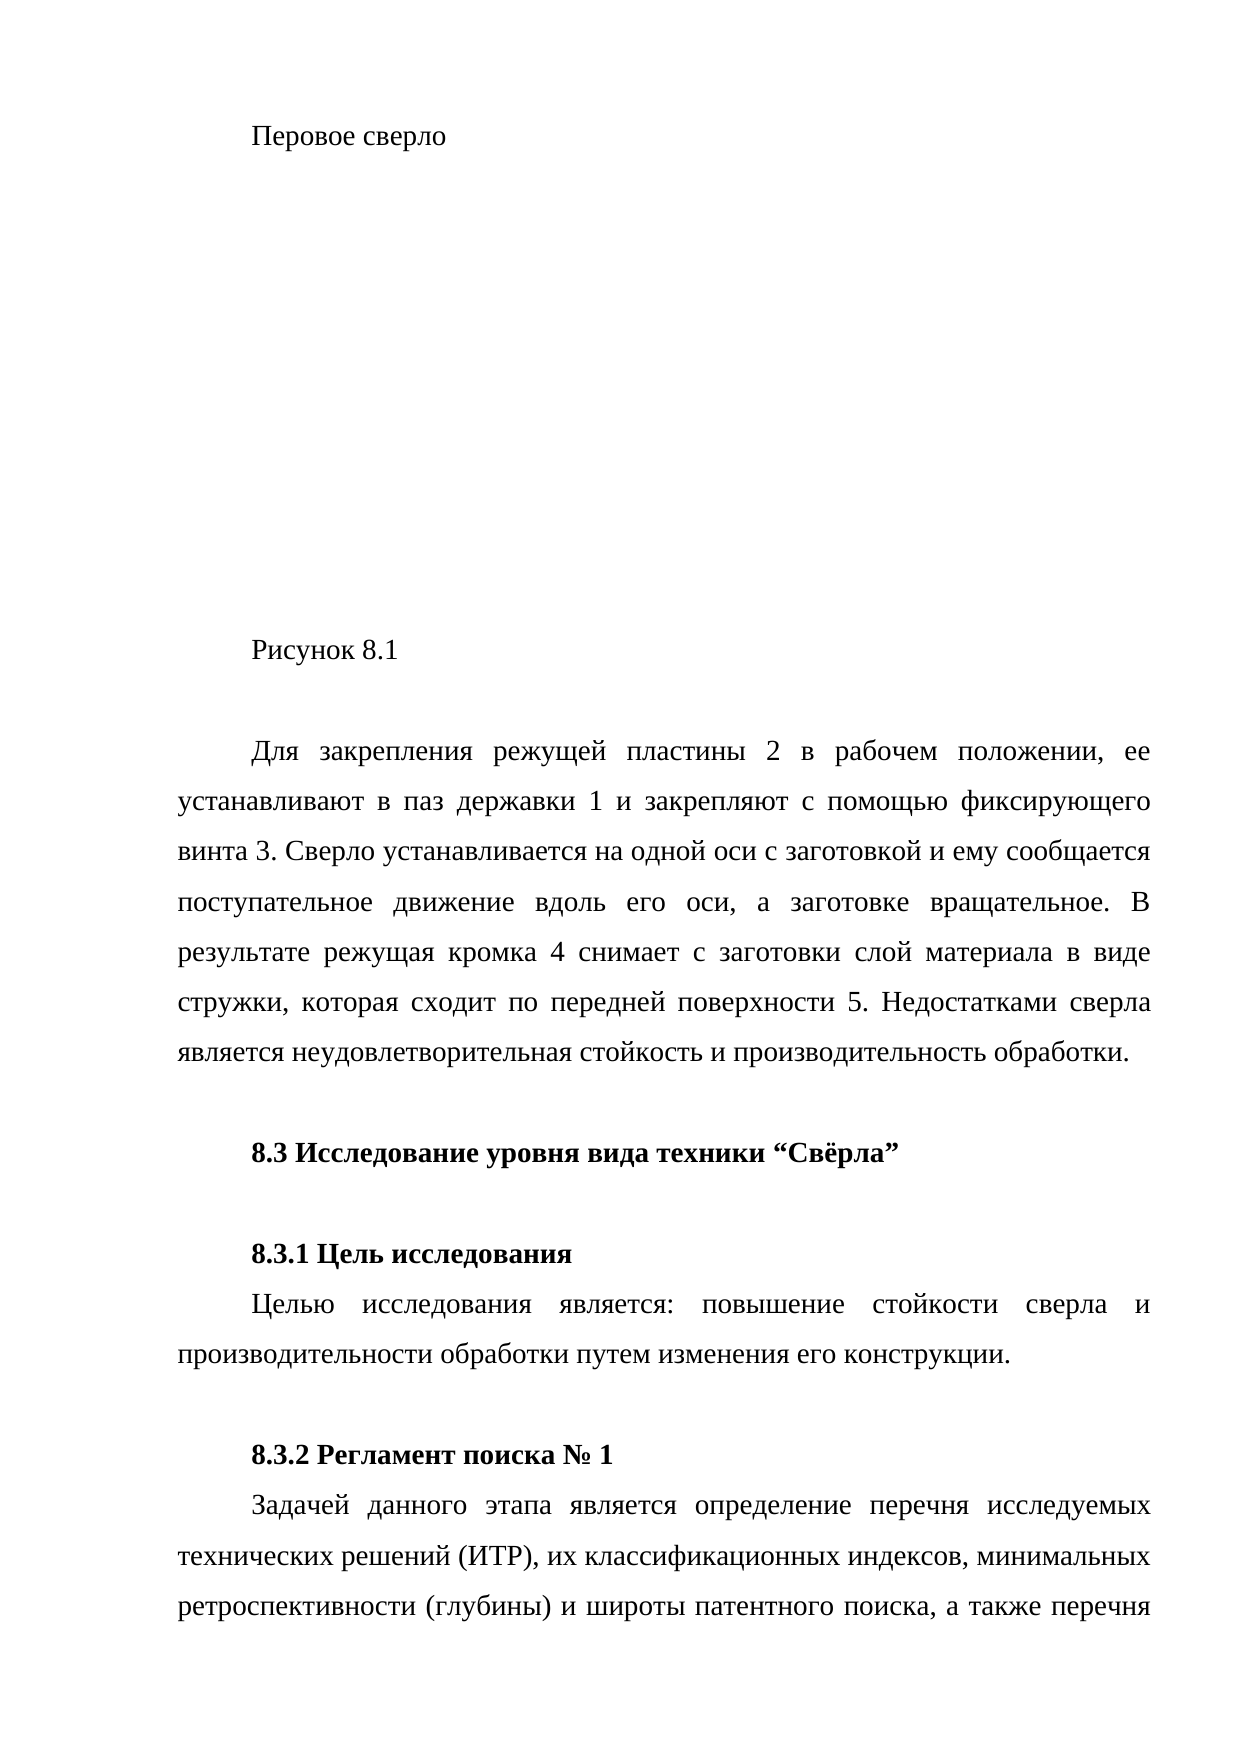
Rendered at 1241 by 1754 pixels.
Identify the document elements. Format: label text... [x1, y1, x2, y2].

text 8.3.2 Регламент поиска № 1 [177, 1437, 1152, 1471]
text 8.3 Исследование уровня вида техники “Свёрла” [177, 1135, 1152, 1169]
text Для закрепления режущей пластины 2 в рабочем положении, ее устанавливают в паз державки 1 и закрепляют с помощью фиксирующего винта 3. Сверло устанавливается на одной оси с заготовкой и ему сообщается поступательное движение вдоль его оси, а заготовке вращательное. В результате режущая кромка 4 снимает с заготовки слой материала в виде стружки, которая сходит по передней поверхности 5. Недостатками сверла является неудовлетворительная стойкость и производительность обработки. [177, 733, 1152, 1068]
text Перовое сверло [177, 118, 1152, 152]
text Целью исследования является: повышение стойкости сверла и производительности обработки путем изменения его конструкции. [177, 1286, 1152, 1370]
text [177, 1487, 1152, 1622]
text 8.3.1 Цель исследования [177, 1236, 1152, 1269]
text Рисунок 8.1 [177, 632, 1152, 666]
